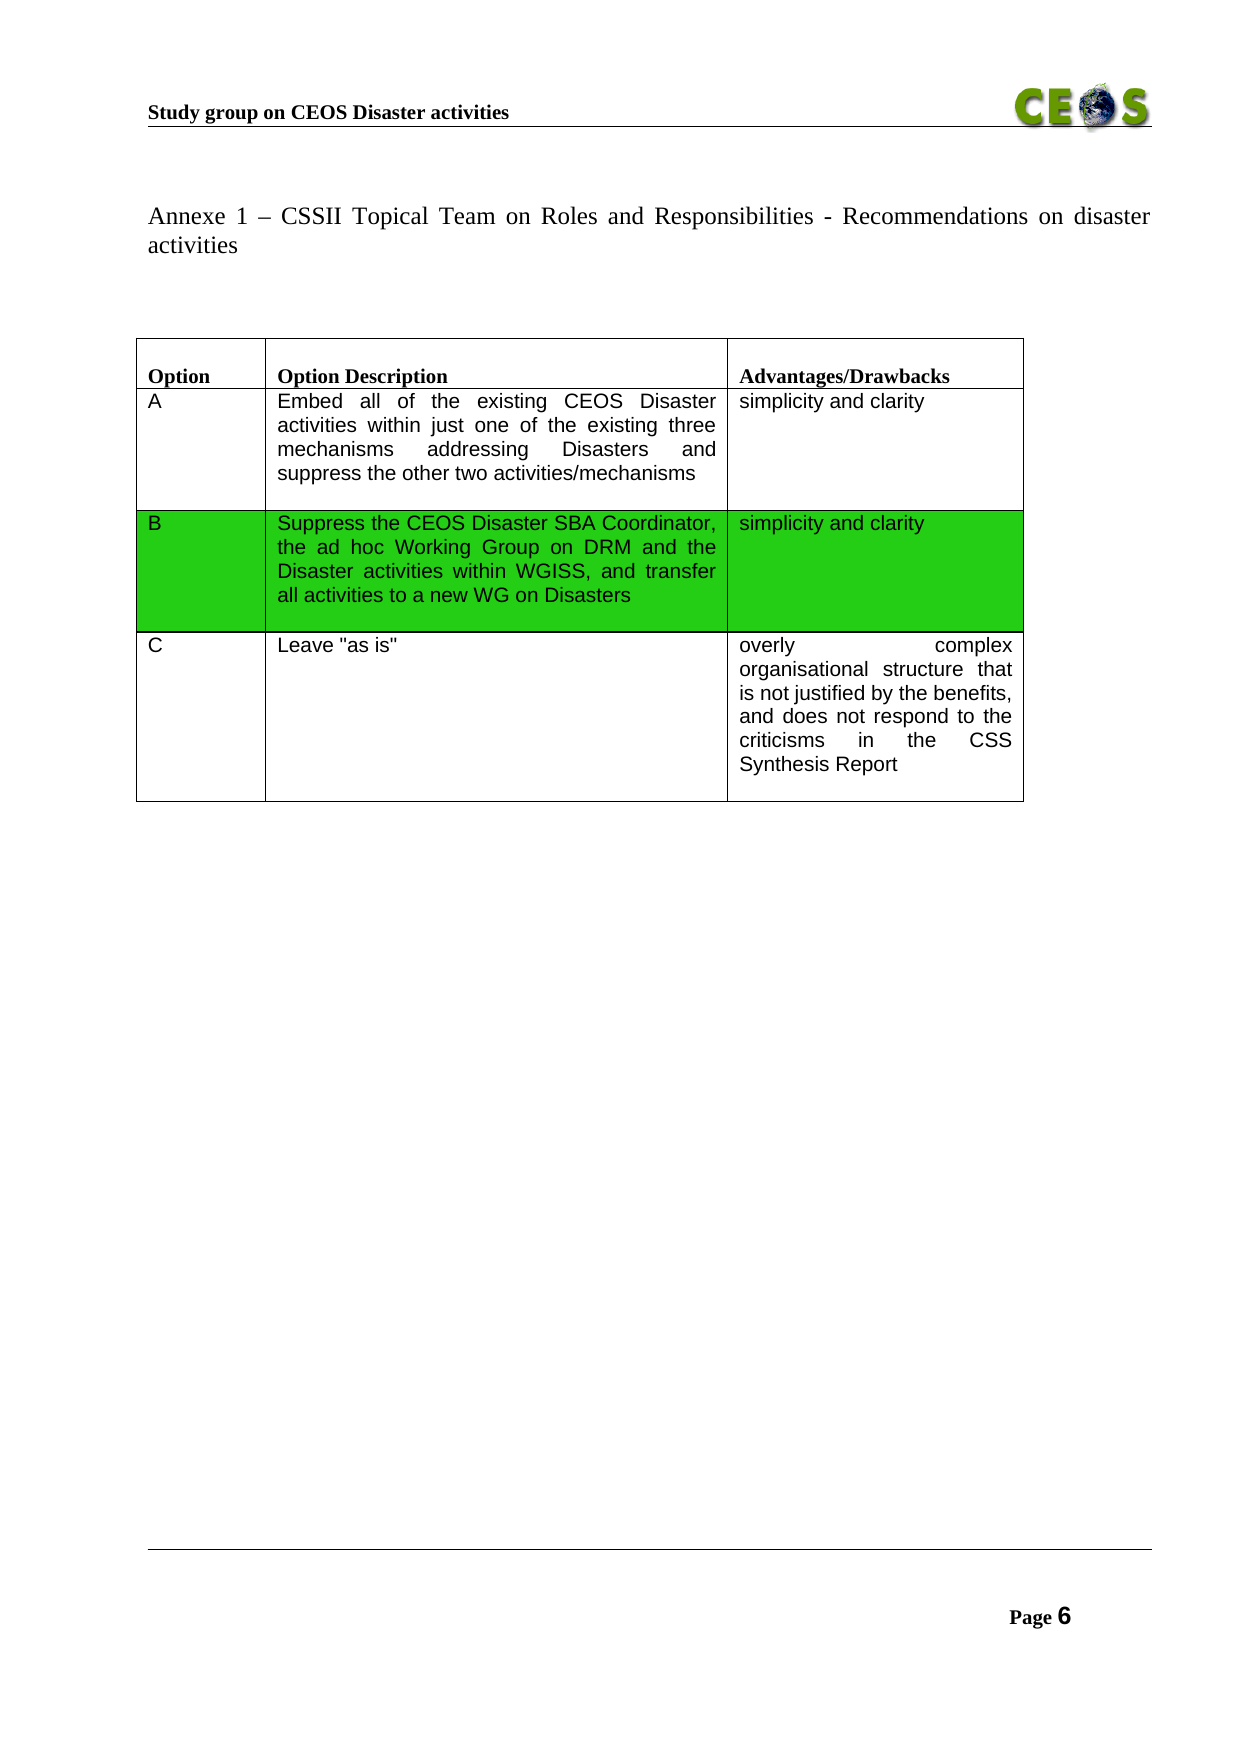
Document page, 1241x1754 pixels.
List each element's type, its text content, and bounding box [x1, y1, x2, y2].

table_cell overly complex organisational structure that is not justified by the benefits, and does not respond to the criticisms in the CSS Synthesis Report [728, 633, 1023, 801]
table_header Option [137, 339, 265, 388]
table_cell simplicity and clarity [728, 511, 1023, 631]
table_header Advantages/Drawbacks [728, 339, 1023, 388]
table_cell Leave "as is" [266, 633, 727, 801]
text Annexe 1 – CSSII Topical Team on Roles and Responsibilities - Recommendations on disaster activities [148, 201, 1152, 259]
picture [1010, 81, 1153, 133]
table_cell B [137, 511, 265, 631]
table_cell Embed all of the existing CEOS Disaster activities within just one of the existing three mechanisms addressing Disasters and suppress the other two activities/mechanisms [266, 389, 727, 509]
table_cell A [137, 389, 265, 509]
table_header Option Description [266, 339, 727, 388]
table_cell C [137, 633, 265, 801]
table_cell simplicity and clarity [728, 389, 1023, 509]
table_cell Suppress the CEOS Disaster SBA Coordinator, the ad hoc Working Group on DRM and the Disaster activities within WGISS, and transfer all activities to a new WG on Disasters [266, 511, 727, 631]
